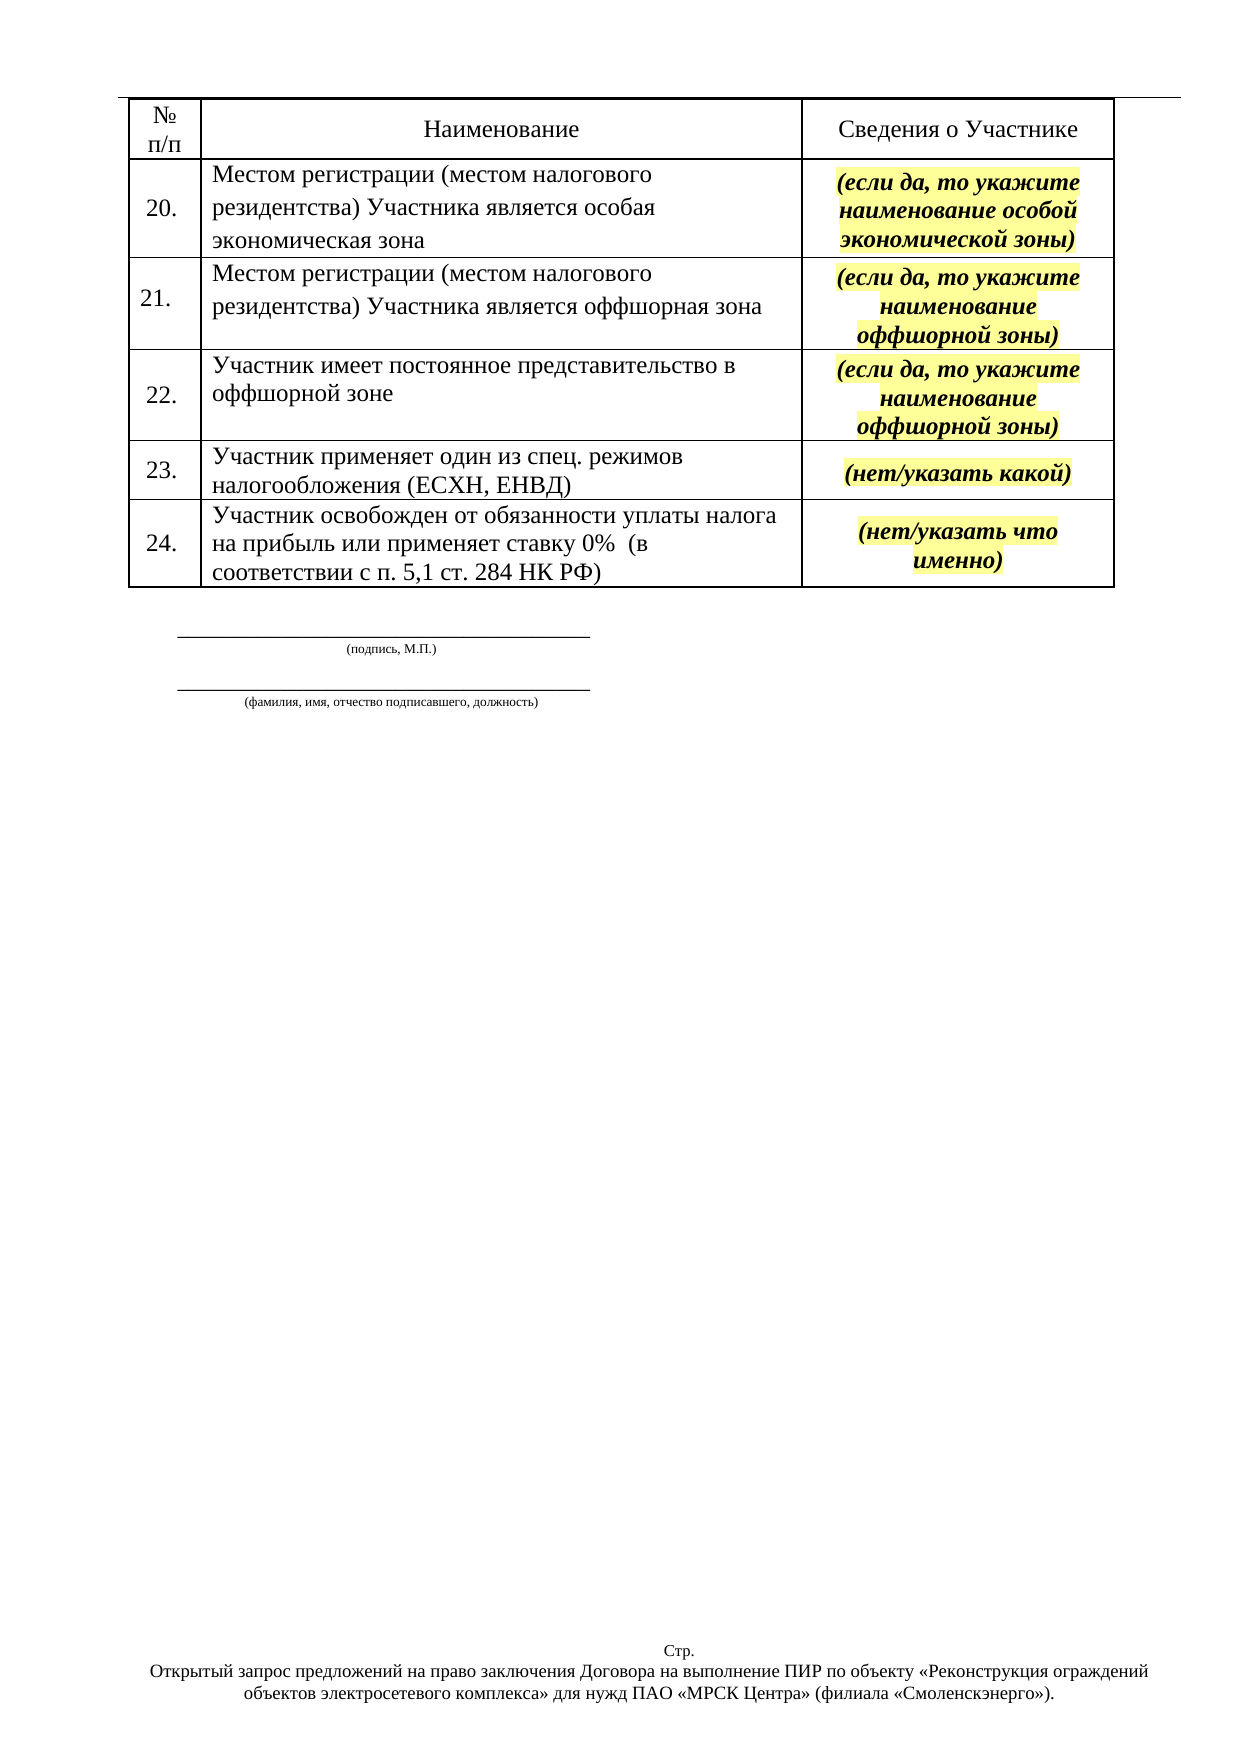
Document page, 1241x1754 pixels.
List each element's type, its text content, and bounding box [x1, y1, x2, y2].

table_cell [130, 258, 200, 349]
table_cell Участник освобожден от обязанности уплаты налога на прибыль или применяет ставку 0% (в соответствии с п. 5,1 ст. 284 НК РФ) [202, 500, 801, 586]
table_cell [130, 160, 200, 257]
table_cell (если да, то укажите наименование оффшорной зоны) [803, 350, 1113, 440]
table_cell (если да, то укажите наименование оффшорной зоны) [803, 258, 1113, 349]
table_cell [130, 350, 200, 440]
table_header Наименование [202, 100, 801, 158]
table_cell [130, 441, 200, 499]
table_cell Местом регистрации (местом налогового резидентства) Участника является оффшорная зона [202, 258, 801, 349]
table_cell Участник имеет постоянное представительство в оффшорной зоне [202, 350, 801, 440]
text ____________________________________ [118, 667, 605, 693]
table_cell (если да, то укажите наименование особой экономической зоны) [803, 160, 1113, 257]
table_header Сведения о Участнике [803, 100, 1113, 158]
text (фамилия, имя, отчество подписавшего, должность) [118, 693, 605, 720]
table_cell [130, 500, 200, 586]
table_cell (нет/указать что именно) [803, 500, 1113, 586]
table_header № п/п [130, 100, 200, 158]
text ____________________________________ [118, 614, 605, 641]
table_cell Местом регистрации (местом налогового резидентства) Участника является особая экономическая зона [202, 160, 801, 257]
table_cell (нет/указать какой) [803, 441, 1113, 499]
table_cell Участник применяет один из спец. режимов налогообложения (ЕСХН, ЕНВД) [202, 441, 801, 499]
text (подпись, М.П.) [118, 641, 605, 667]
